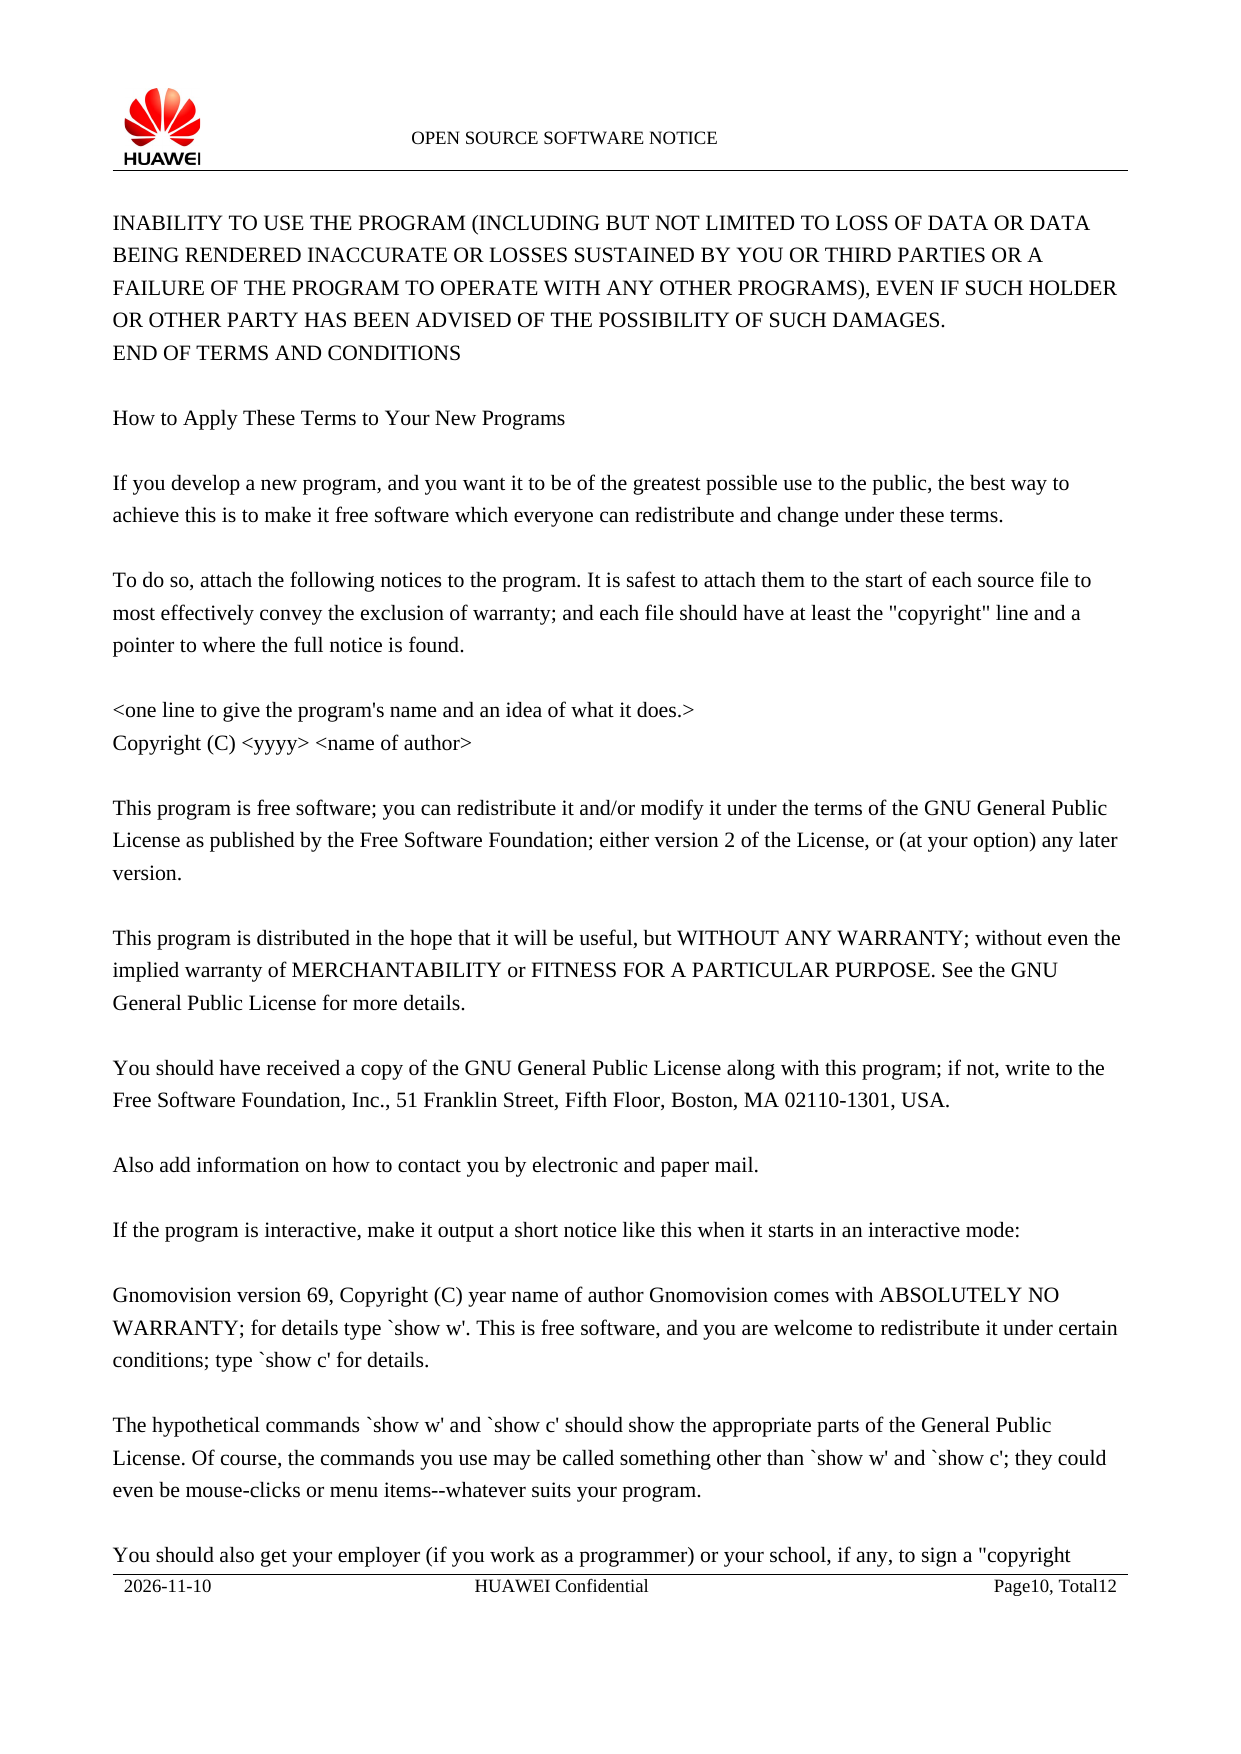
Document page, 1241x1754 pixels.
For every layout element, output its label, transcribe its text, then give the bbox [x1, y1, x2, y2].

text This program is free software; you can redistribute it and/or modify it under the terms of the GNU General Public License as published by the Free Software Foundation; either version 2 of the License, or (at your option) any later version. [112, 791, 1128, 889]
text Gnomovision version 69, Copyright (C) year name of author Gnomovision comes with ABSOLUTELY NO WARRANTY; for details type `show w'. This is free software, and you are welcome to redistribute it under certain conditions; type `show c' for details. [112, 1279, 1128, 1376]
text If you develop a new program, and you want it to be of the greatest possible use to the public, the best way to achieve this is to make it free software which everyone can redistribute and change under these terms. [112, 466, 1128, 531]
text This program is distributed in the hope that it will be useful, but WITHOUT ANY WARRANTY; without even the implied warranty of MERCHANTABILITY or FITNESS FOR A PARTICULAR PURPOSE. See the GNU General Public License for more details. [112, 921, 1128, 1019]
text If the program is interactive, make it output a short notice like this when it starts in an interactive mode: [112, 1214, 1128, 1246]
text <one line to give the program's name and an idea of what it does.> [112, 694, 1128, 726]
text The hypothetical commands `show w' and `show c' should show the appropriate parts of the General Public License. Of course, the commands you use may be called something other than `show w' and `show c'; they could even be mouse-clicks or menu items--whatever suits your program. [112, 1409, 1128, 1506]
text Copyright (C) <yyyy> <name of author> [112, 726, 1128, 759]
text To do so, attach the following notices to the program. It is safest to attach them to the start of each source file to most effectively convey the exclusion of warranty; and each file should have at least the "copyright" line and a pointer to where the full notice is found. [112, 564, 1128, 661]
text Also add information on how to contact you by electronic and paper mail. [112, 1149, 1128, 1181]
text You should have received a copy of the GNU General Public License along with this program; if not, write to the Free Software Foundation, Inc., 51 Franklin Street, Fifth Floor, Boston, MA 02110-1301, USA. [112, 1051, 1128, 1116]
text END OF TERMS AND CONDITIONS [112, 336, 1128, 369]
picture [124, 88, 201, 165]
text How to Apply These Terms to Your New Programs [112, 401, 1128, 434]
